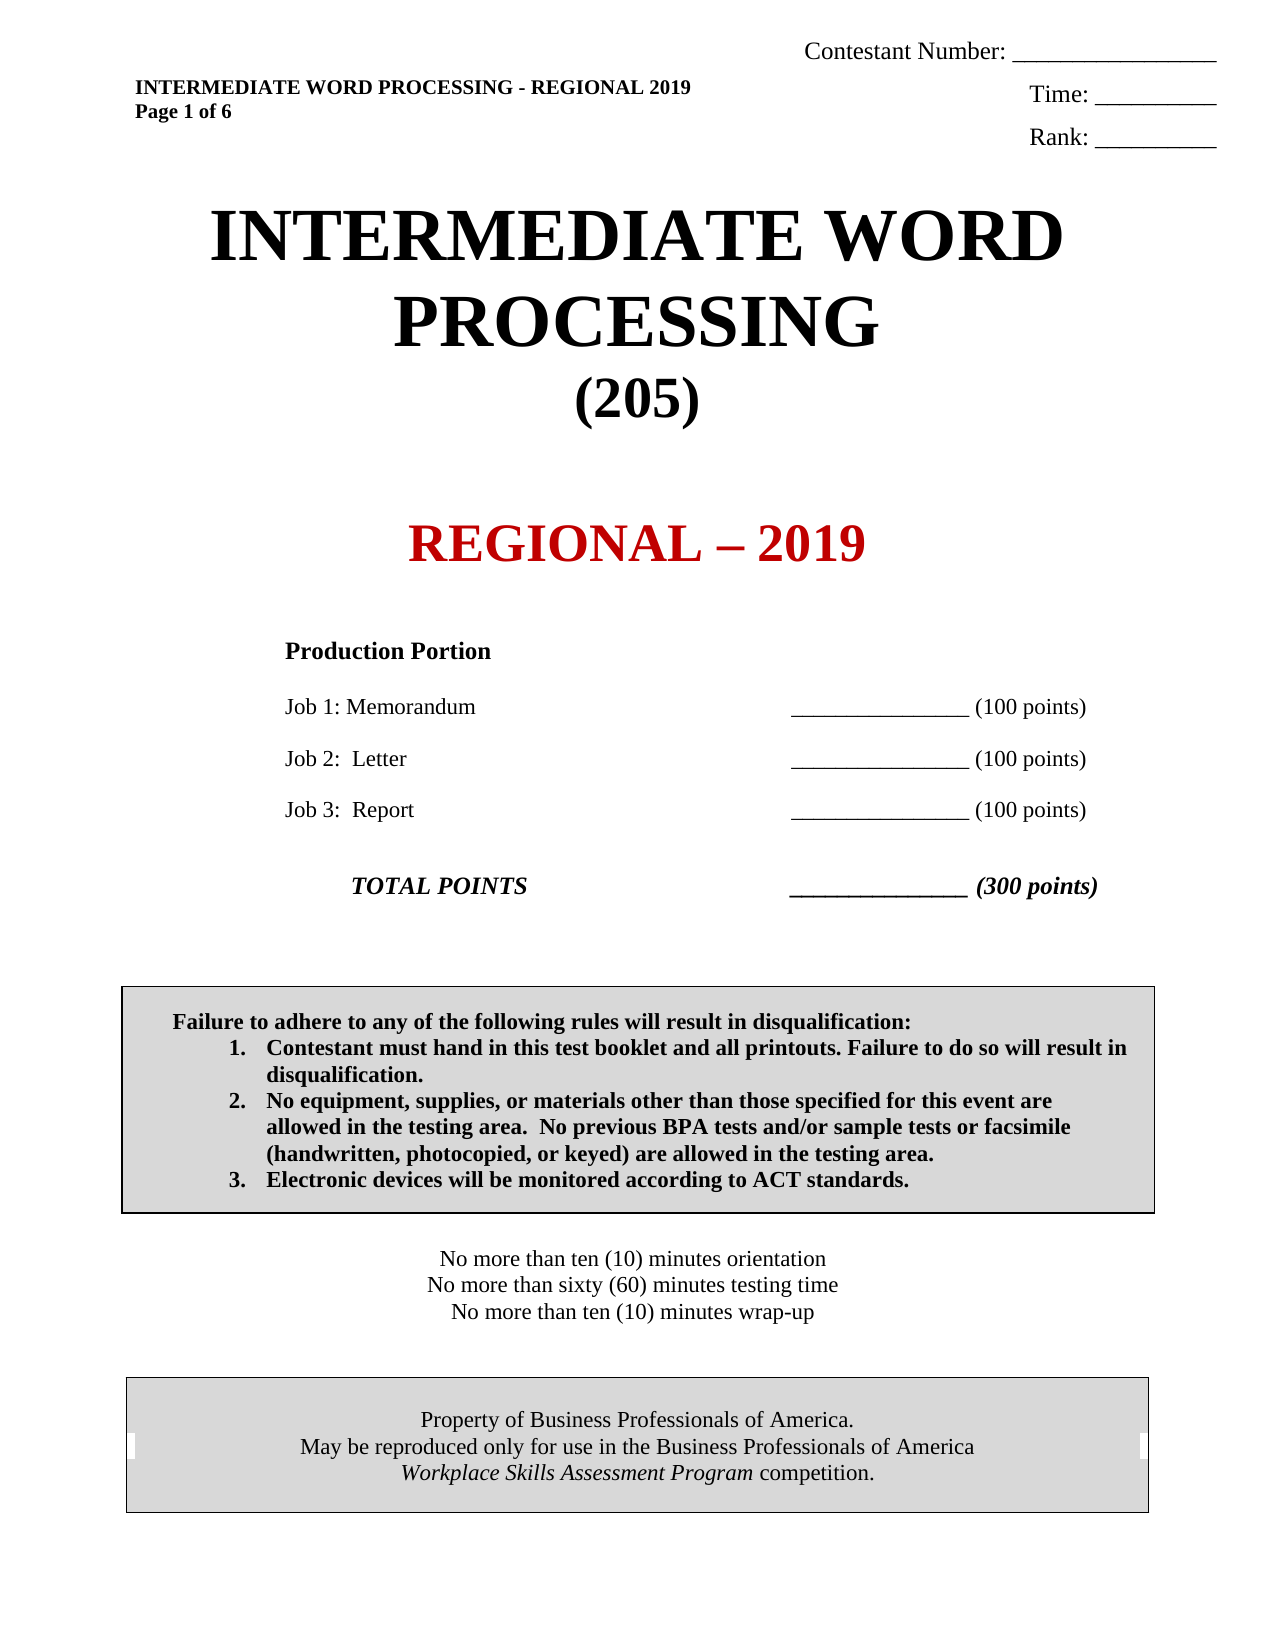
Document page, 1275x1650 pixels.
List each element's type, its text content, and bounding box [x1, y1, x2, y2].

text Job 2: Letter (100 points) [285, 745, 1147, 771]
text INTERMEDIATE WORD PROCESSING [135, 190, 1140, 363]
list Electronic devices will be monitored according to ACT standards. [229, 1166, 1131, 1192]
text (205) [135, 363, 1140, 430]
text No more than sixty (60) minutes testing time [135, 1272, 1131, 1298]
text Property of Business Professionals of America. [127, 1378, 1148, 1433]
text No more than ten (10) minutes wrap-up [135, 1298, 1131, 1324]
text No more than ten (10) minutes orientation [135, 1245, 1131, 1272]
text Workplace Skills Assessment Program competition. [127, 1456, 1148, 1512]
text May be reproduced only for use in the Business Professionals of America [135, 1433, 1140, 1456]
text Job 1: Memorandum (100 points) [285, 693, 1147, 720]
text Job 3: Report (100 points) [285, 796, 1147, 822]
text Production Portion [135, 636, 1140, 664]
text TOTAL POINTS (300 points) [135, 871, 1140, 900]
text Failure to adhere to any of the following rules will result in disqualification: [172, 1008, 1131, 1034]
list No equipment, supplies, or materials other than those specified for this event are allowed in the testing area. No previous BPA tests and/or sample tests or facsimile (handwritten, photocopied, or keyed) are allowed in the testing area. [229, 1087, 1131, 1166]
text REGIONAL – 2019 [135, 511, 1140, 573]
list Contestant must hand in this test booklet and all printouts. Failure to do so will result in disqualification. [229, 1034, 1131, 1087]
